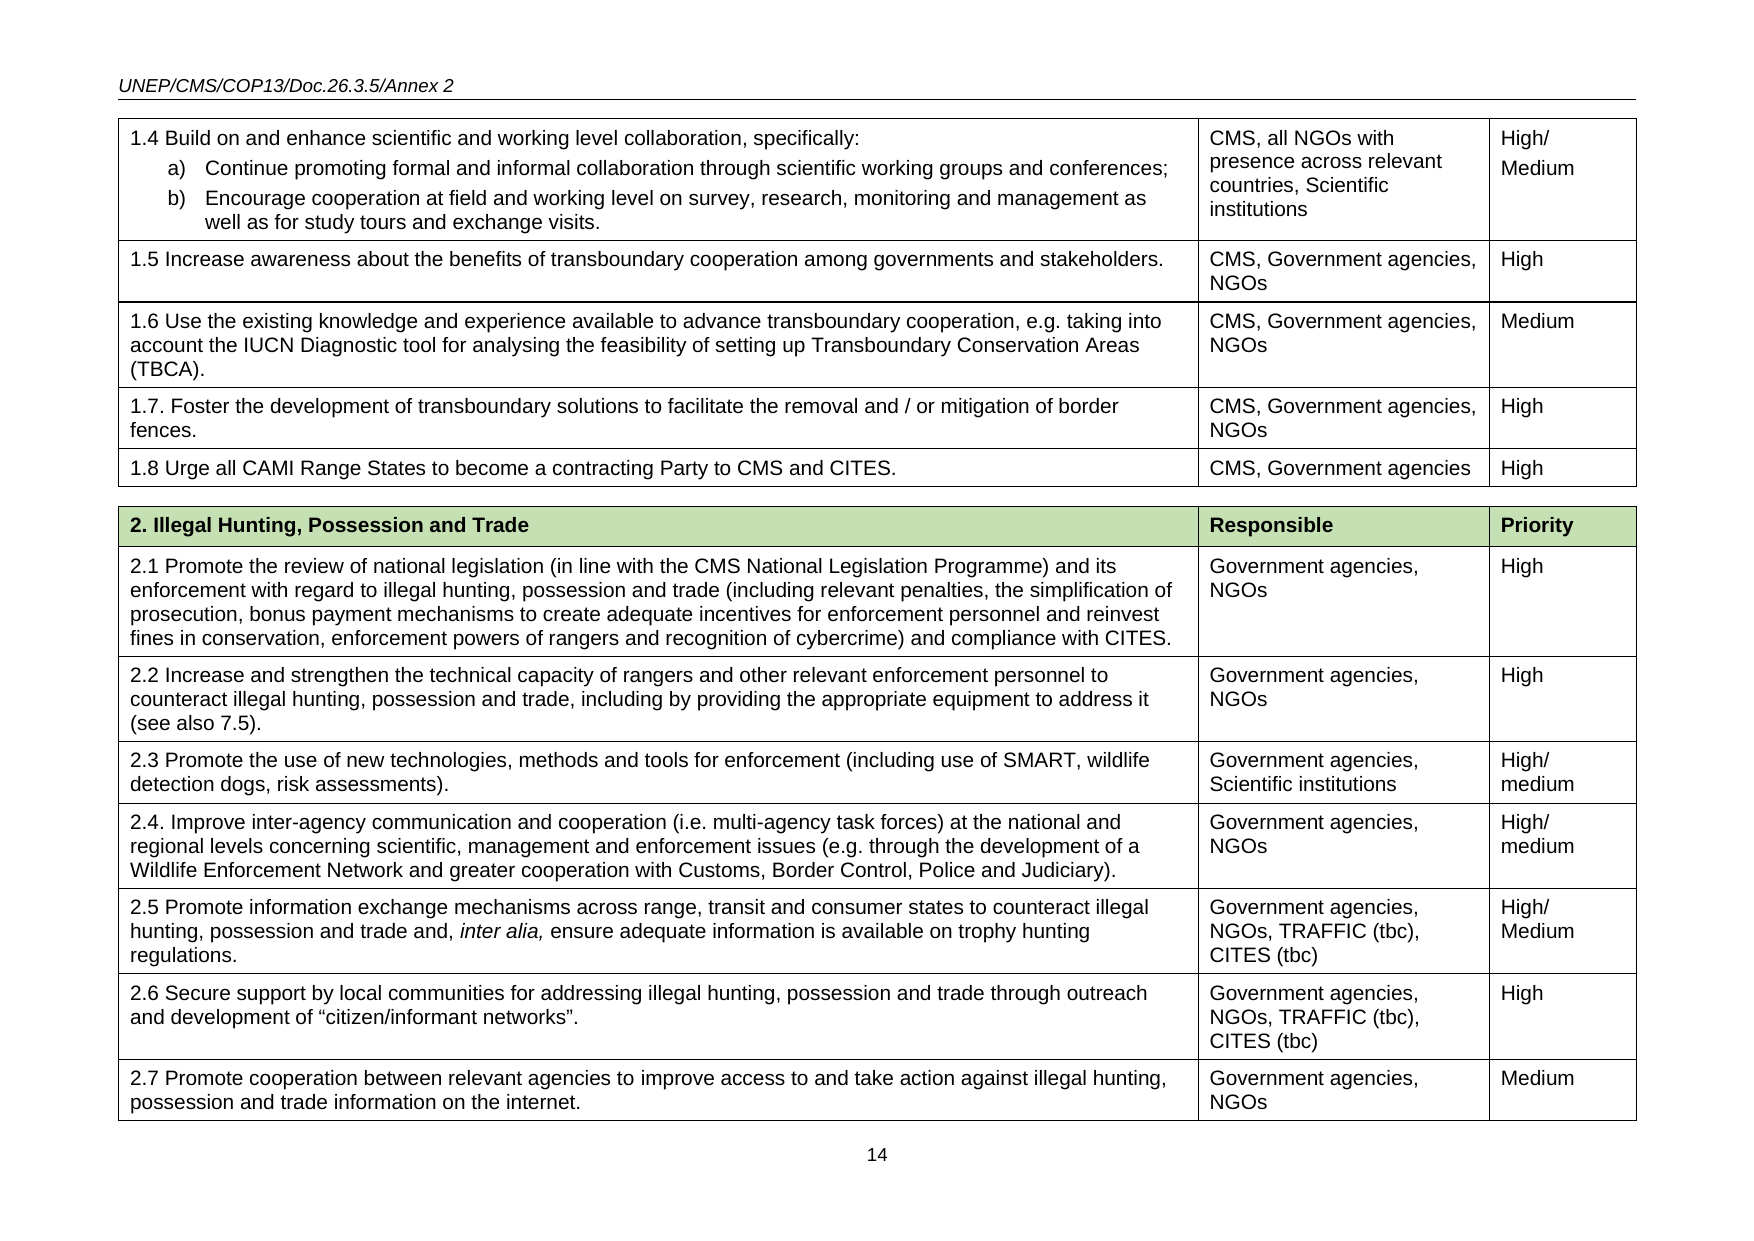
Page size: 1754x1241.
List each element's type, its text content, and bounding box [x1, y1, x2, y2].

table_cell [1199, 1060, 1489, 1120]
table_cell Government agencies, NGOs, TRAFFIC (tbc), CITES (tbc) [1199, 974, 1489, 1059]
table_cell 1.6 Use the existing knowledge and experience available to advance transboundary cooperation, e.g. taking into account the IUCN Diagnostic tool for analysing the feasibility of setting up Transboundary Conservation Areas (TBCA). [119, 303, 1198, 387]
table_cell CMS, Government agencies, NGOs [1199, 303, 1489, 387]
table_cell High [1490, 974, 1636, 1059]
table_cell Medium [1490, 1060, 1636, 1120]
table_cell High/ medium [1490, 804, 1636, 888]
table_header Responsible [1199, 507, 1489, 546]
table_cell High [1490, 547, 1636, 656]
table_cell High/ Medium [1490, 889, 1636, 973]
table_cell Government agencies, NGOs, TRAFFIC (tbc), CITES (tbc) [1199, 889, 1489, 973]
table_cell Government agencies, NGOs [1199, 804, 1489, 888]
table_cell High [1490, 241, 1636, 301]
table_cell CMS, all NGOs with presence across relevant countries, Scientific institutions [1199, 119, 1489, 240]
table_cell 2.7 Promote cooperation between relevant agencies to improve access to and take action against illegal hunting, possession and trade information on the internet. [119, 1060, 1198, 1120]
table_cell CMS, Government agencies, NGOs [1199, 241, 1489, 301]
table_cell 2.5 Promote information exchange mechanisms across range, transit and consumer states to counteract illegal hunting, possession and trade and, inter alia, ensure adequate information is available on trophy hunting regulations. [119, 889, 1198, 973]
table_cell CMS, Government agencies [1199, 449, 1489, 486]
table_cell 2.3 Promote the use of new technologies, methods and tools for enforcement (including use of SMART, wildlife detection dogs, risk assessments). [119, 742, 1198, 802]
table_cell CMS, Government agencies, NGOs [1199, 388, 1489, 448]
table_cell High/ medium [1490, 742, 1636, 802]
table_cell High [1490, 388, 1636, 448]
table_cell 1.4 Build on and enhance scientific and working level collaboration, specifically: Continue promoting formal and informal collaboration through scientific working groups and conferences; Encourage cooperation at field and working level on survey, research, monitoring and management as well as for study tours and exchange visits. [119, 119, 1198, 240]
table_cell High/ Medium [1490, 119, 1636, 240]
table_cell Medium [1490, 303, 1636, 387]
table_cell High [1490, 657, 1636, 741]
table_cell 2.6 Secure support by local communities for addressing illegal hunting, possession and trade through outreach and development of “citizen/informant networks”. [119, 974, 1198, 1059]
table_cell 2.4. Improve inter-agency communication and cooperation (i.e. multi-agency task forces) at the national and regional levels concerning scientific, management and enforcement issues (e.g. through the development of a Wildlife Enforcement Network and greater cooperation with Customs, Border Control, Police and Judiciary). [119, 804, 1198, 888]
table_cell 2.2 Increase and strengthen the technical capacity of rangers and other relevant enforcement personnel to counteract illegal hunting, possession and trade, including by providing the appropriate equipment to address it (see also 7.5). [119, 657, 1198, 741]
table_header Priority [1490, 507, 1636, 546]
table_cell Government agencies, NGOs [1199, 657, 1489, 741]
table_header 2. Illegal Hunting, Possession and Trade [119, 507, 1198, 546]
table_cell Government agencies, NGOs [1199, 547, 1489, 656]
table_cell 1.8 Urge all CAMI Range States to become a contracting Party to CMS and CITES. [119, 449, 1198, 486]
table_cell 2.1 Promote the review of national legislation (in line with the CMS National Legislation Programme) and its enforcement with regard to illegal hunting, possession and trade (including relevant penalties, the simplification of prosecution, bonus payment mechanisms to create adequate incentives for enforcement personnel and reinvest fines in conservation, enforcement powers of rangers and recognition of cybercrime) and compliance with CITES. [119, 547, 1198, 656]
table_cell 1.5 Increase awareness about the benefits of transboundary cooperation among governments and stakeholders. [119, 241, 1198, 301]
table_cell High [1490, 449, 1636, 486]
table_cell 1.7. Foster the development of transboundary solutions to facilitate the removal and / or mitigation of border fences. [119, 388, 1198, 448]
table_cell Government agencies, Scientific institutions [1199, 742, 1489, 802]
